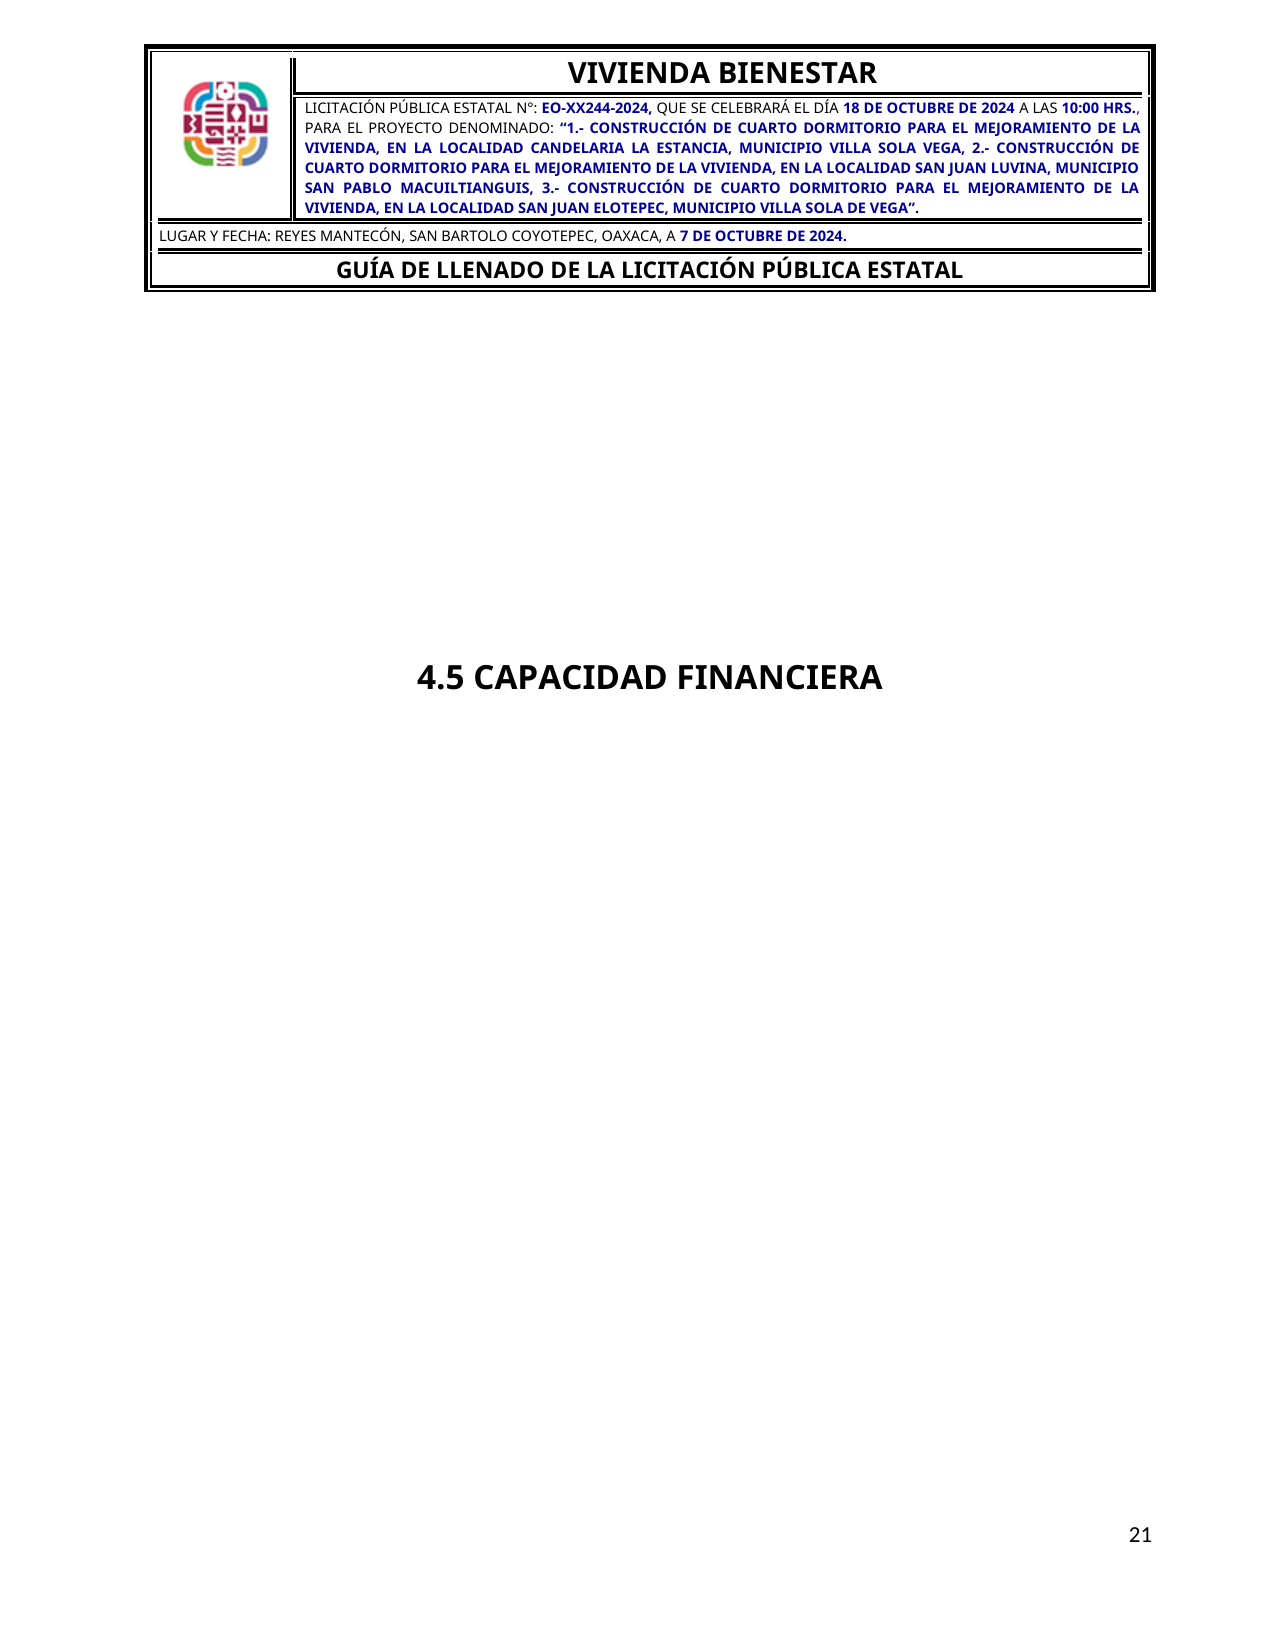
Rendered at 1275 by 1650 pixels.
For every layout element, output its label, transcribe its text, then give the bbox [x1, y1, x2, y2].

text 4.5 CAPACIDAD FINANCIERA [148, 654, 1152, 699]
picture [172, 73, 279, 172]
